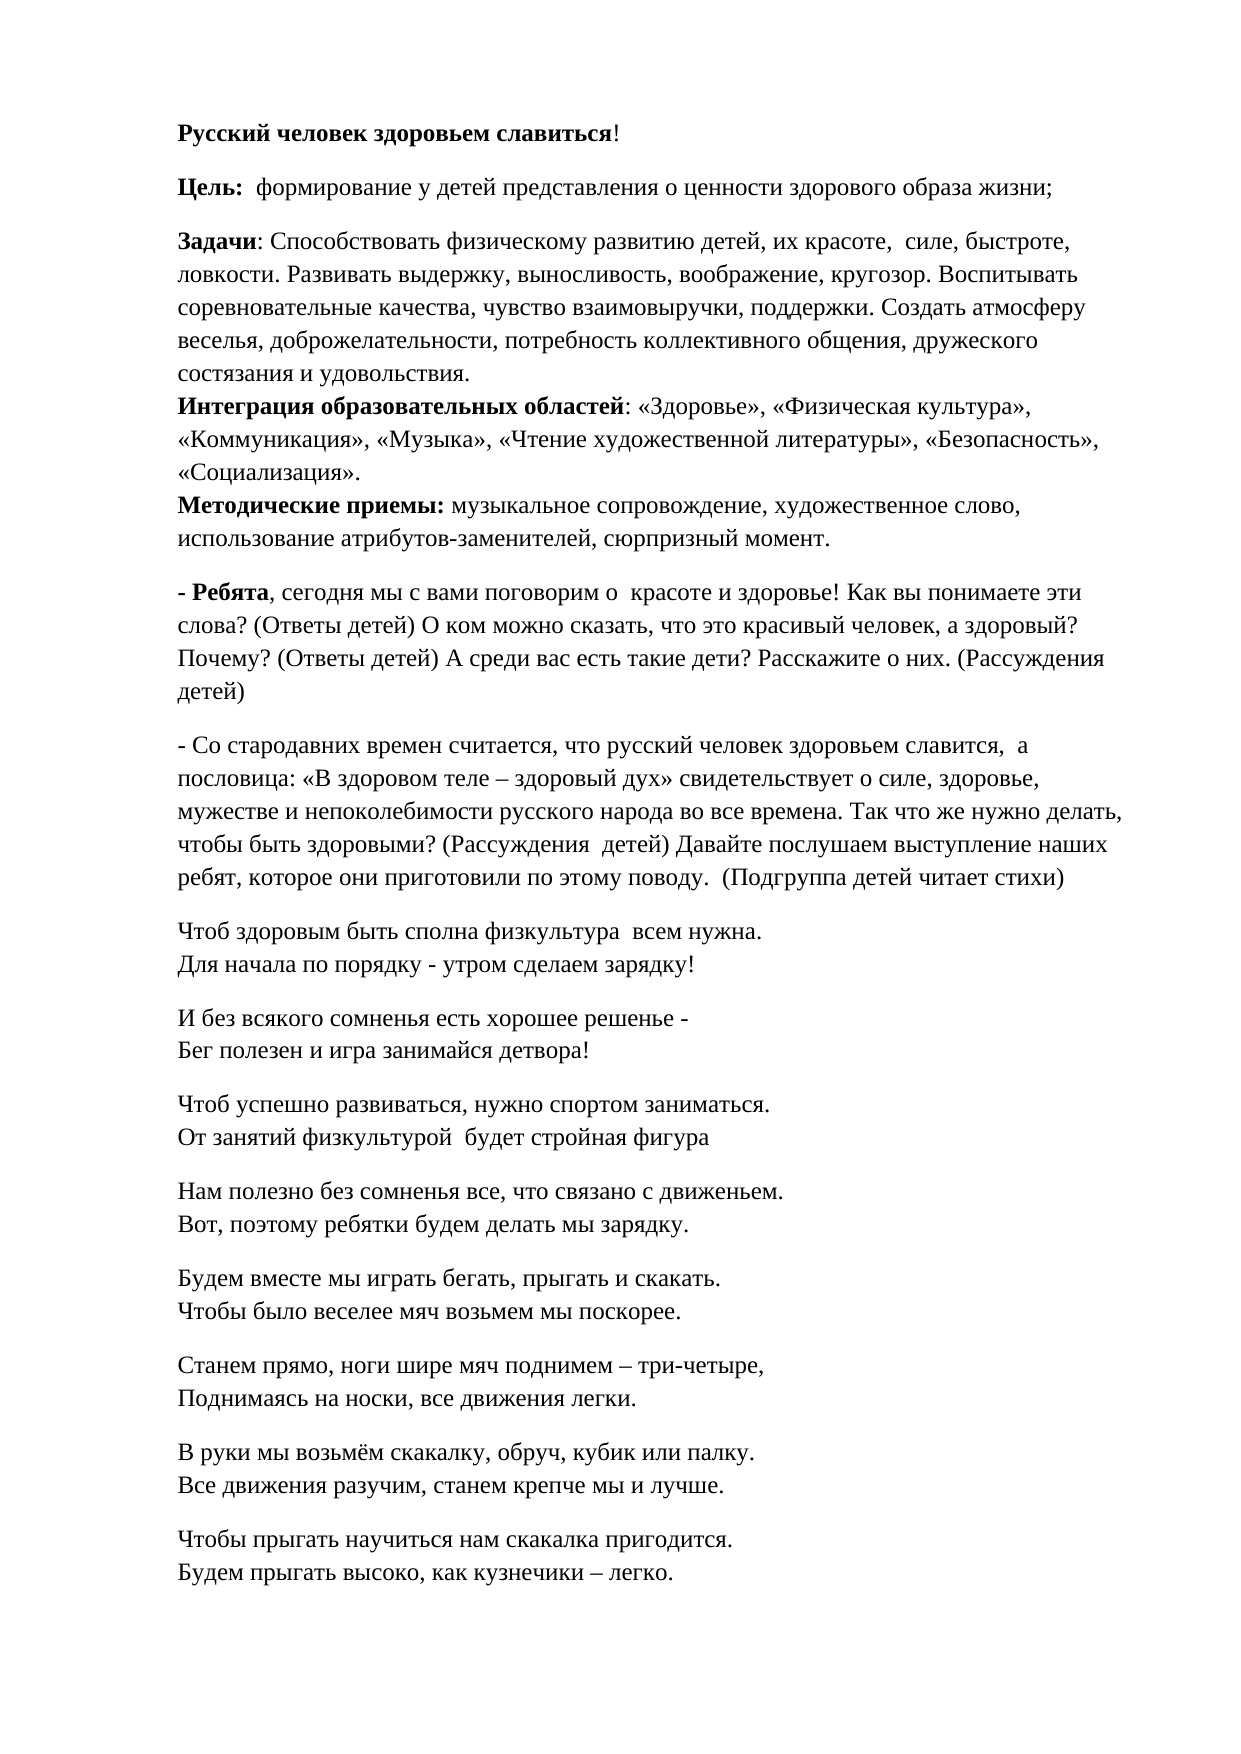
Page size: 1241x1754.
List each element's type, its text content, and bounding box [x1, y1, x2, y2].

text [177, 1524, 1152, 1586]
text И без всякого сомненья есть хорошее решенье - Бег полезен и игра занимайся детвора! [177, 1003, 1152, 1064]
text В руки мы возьмём скакалку, обруч, кубик или палку. Все движения разучим, станем крепче мы и лучше. [177, 1437, 1152, 1499]
text Задачи: Способствовать физическому развитию детей, их красоте, силе, быстроте, ловкости. Развивать выдержку, выносливость, воображение, кругозор. Воспитывать соревновательные качества, чувство взаимовыручки, поддержки. Создать атмосферу веселья, доброжелательности, потребность коллективного общения, дружеского состязания и удовольствия. Интеграция образовательных областей: «Здоровье», «Физическая культура», «Коммуникация», «Музыка», «Чтение художественной литературы», «Безопасность», «Социализация». Методические приемы: музыкальное сопровождение, художественное слово, использование атрибутов-заменителей, сюрпризный момент. [177, 226, 1152, 552]
text Нам полезно без сомненья все, что связано с движеньем. Вот, поэтому ребятки будем делать мы зарядку. [177, 1176, 1152, 1238]
text - Со стародавних времен считается, что русский человек здоровьем славится, а пословица: «В здоровом теле – здоровый дух» свидетельствует о силе, здоровье, мужестве и непоколебимости русского народа во все времена. Так что же нужно делать, чтобы быть здоровыми? (Рассуждения детей) Давайте послушаем выступление наших ребят, которое они приготовили по этому поводу. (Подгруппа детей читает стихи) [177, 730, 1152, 891]
text - Ребята, сегодня мы с вами поговорим о красоте и здоровье! Как вы понимаете эти слова? (Ответы детей) О ком можно сказать, что это красивый человек, а здоровый? Почему? (Ответы детей) А среди вас есть такие дети? Расскажите о них. (Рассуждения детей) [177, 577, 1152, 705]
text Будем вместе мы играть бегать, прыгать и скакать. Чтобы было веселее мяч возьмем мы поскорее. [177, 1263, 1152, 1325]
text Русский человек здоровьем славиться! [177, 118, 1152, 147]
text Цель: формирование у детей представления о ценности здорового образа жизни; [177, 172, 1152, 201]
text Чтоб здоровым быть сполна физкультура всем нужна. Для начала по порядку - утром сделаем зарядку! [177, 916, 1152, 977]
text Чтоб успешно развиваться, нужно спортом заниматься. От занятий физкультурой будет стройная фигура [177, 1089, 1152, 1151]
text Станем прямо, ноги шире мяч поднимем – три-четыре, Поднимаясь на носки, все движения легки. [177, 1350, 1152, 1412]
